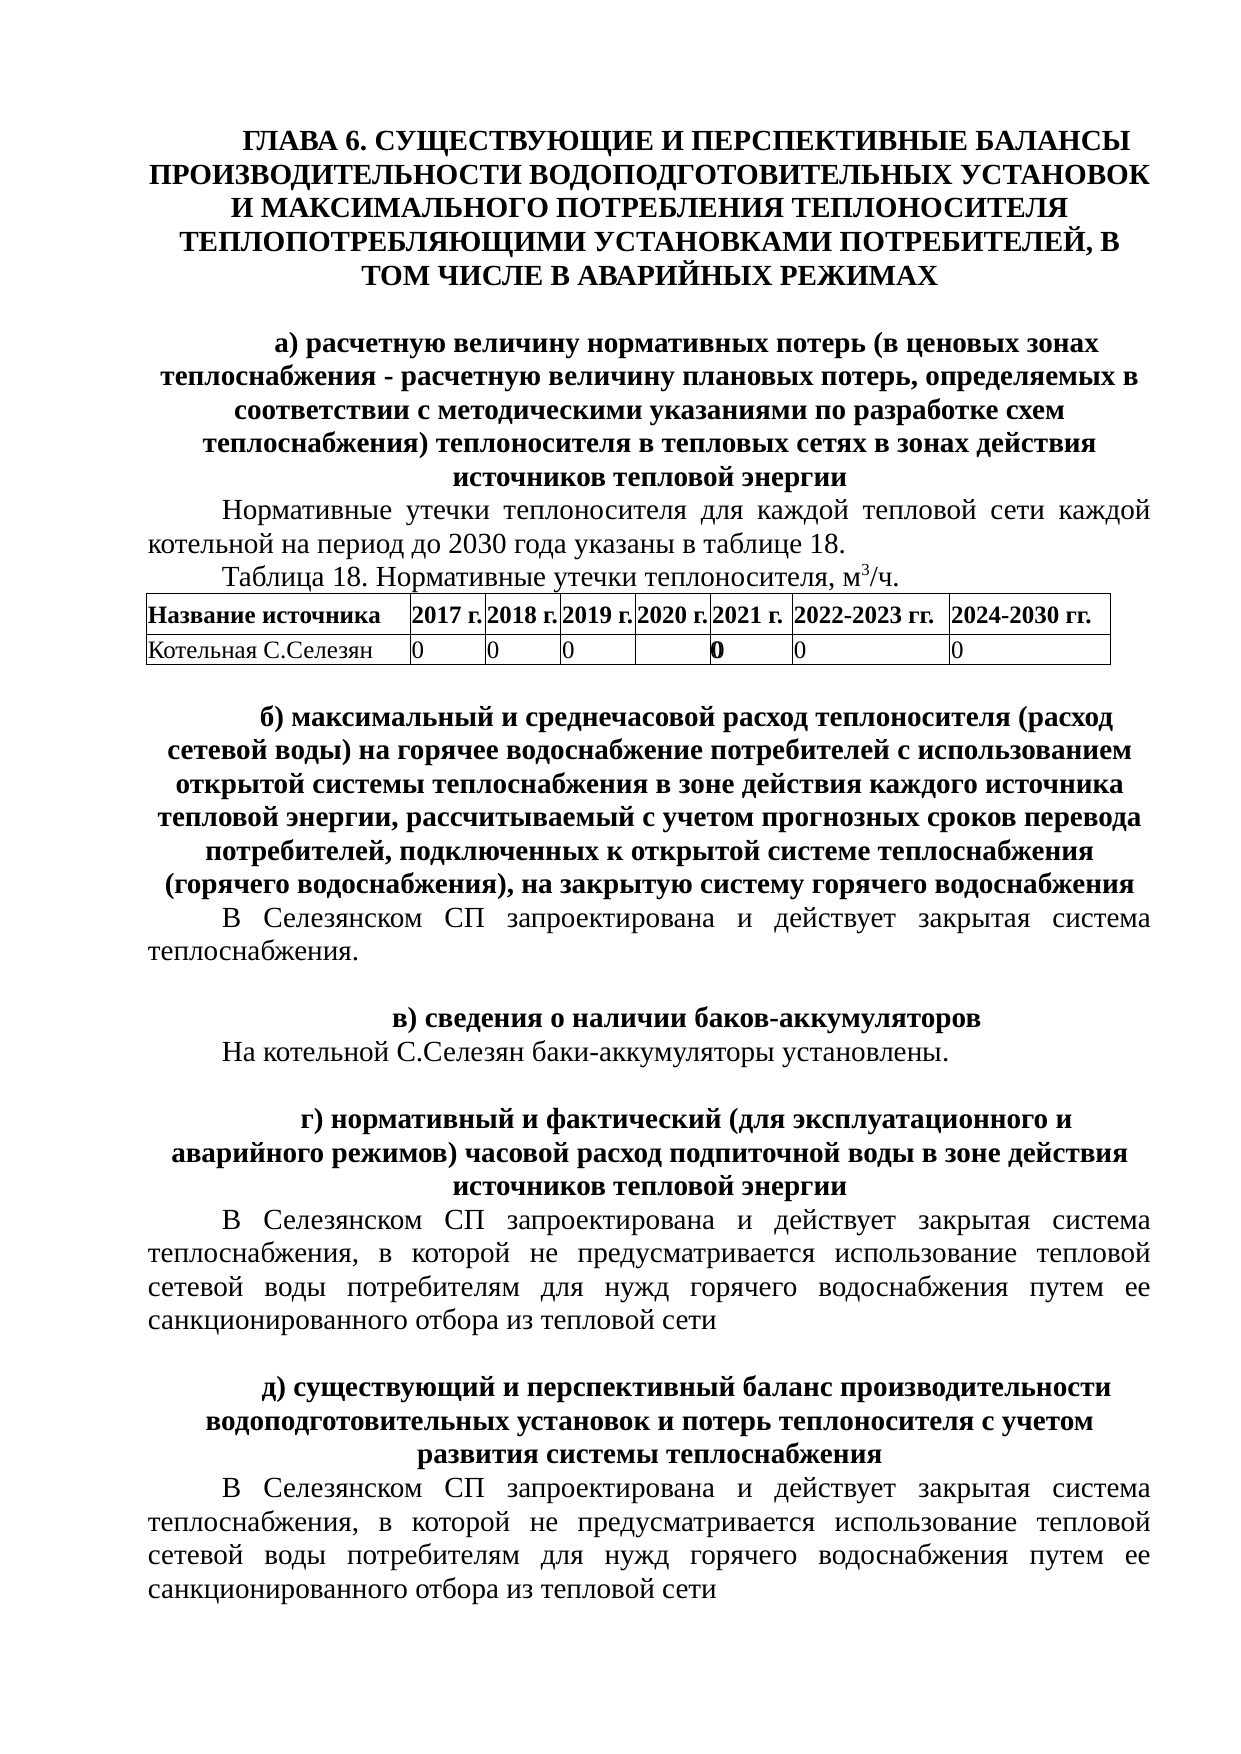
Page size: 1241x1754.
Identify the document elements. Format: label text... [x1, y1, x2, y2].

table_header 2019 г. [561, 594, 635, 634]
table_header 2022-2023 гг. [793, 594, 949, 634]
table_header Название источника [147, 594, 410, 634]
table_cell 0 [711, 635, 792, 664]
text Нормативные утечки теплоносителя для каждой тепловой сети каждой котельной на период до 2030 года указаны в таблице 18. [148, 492, 1152, 559]
table_cell 0 [486, 635, 560, 664]
text г) нормативный и фактический (для эксплуатационного и аварийного режимов) часовой расход подпиточной воды в зоне действия источников тепловой энергии [148, 1101, 1152, 1202]
table_header 2021 г. [711, 594, 792, 634]
table_cell 0 [636, 635, 710, 664]
text ГЛАВА 6. СУЩЕСТВУЮЩИЕ И ПЕРСПЕКТИВНЫЕ БАЛАНСЫ ПРОИЗВОДИТЕЛЬНОСТИ ВОДОПОДГОТОВИТЕЛЬНЫХ УСТАНОВОК И МАКСИМАЛЬНОГО ПОТРЕБЛЕНИЯ ТЕПЛОНОСИТЕЛЯ ТЕПЛОПОТРЕБЛЯЮЩИМИ УСТАНОВКАМИ ПОТРЕБИТЕЛЕЙ, В ТОМ ЧИСЛЕ В АВАРИЙНЫХ РЕЖИМАХ [148, 123, 1152, 291]
table_header 2024-2030 гг. [950, 594, 1110, 634]
table_cell 0 [411, 635, 485, 664]
text В Селезянском СП запроектирована и действует закрытая система теплоснабжения. [148, 900, 1152, 967]
table_cell 0 [561, 635, 635, 664]
text д) существующий и перспективный баланс производительности водоподготовительных установок и потерь теплоносителя с учетом развития системы теплоснабжения [148, 1369, 1152, 1470]
text б) максимальный и среднечасовой расход теплоносителя (расход сетевой воды) на горячее водоснабжение потребителей с использованием открытой системы теплоснабжения в зоне действия каждого источника тепловой энергии, рассчитываемый с учетом прогнозных сроков перевода потребителей, подключенных к открытой системе теплоснабжения (горячего водоснабжения), на закрытую систему горячего водоснабжения [148, 699, 1152, 900]
table_cell 0 [793, 635, 949, 664]
text в) сведения о наличии баков-аккумуляторов [148, 1001, 1152, 1034]
text В Селезянском СП запроектирована и действует закрытая система теплоснабжения, в которой не предусматривается использование тепловой сетевой воды потребителям для нужд горячего водоснабжения путем ее санкционированного отбора из тепловой сети [148, 1202, 1152, 1336]
table_header 2018 г. [486, 594, 560, 634]
table_header 2017 г. [411, 594, 485, 634]
text а) расчетную величину нормативных потерь (в ценовых зонах теплоснабжения - расчетную величину плановых потерь, определяемых в соответствии с методическими указаниями по разработке схем теплоснабжения) теплоносителя в тепловых сетях в зонах действия источников тепловой энергии [148, 325, 1152, 492]
text В Селезянском СП запроектирована и действует закрытая система теплоснабжения, в которой не предусматривается использование тепловой сетевой воды потребителям для нужд горячего водоснабжения путем ее санкционированного отбора из тепловой сети [148, 1470, 1152, 1604]
table_cell 0 [950, 635, 1110, 664]
text На котельной С.Селезян баки-аккумуляторы установлены. [148, 1034, 1152, 1068]
text Таблица 18. Нормативные утечки теплоносителя, м3/ч. [148, 559, 1152, 593]
table_cell Котельная С.Селезян [147, 635, 410, 664]
table_header 2020 г. [636, 594, 710, 634]
